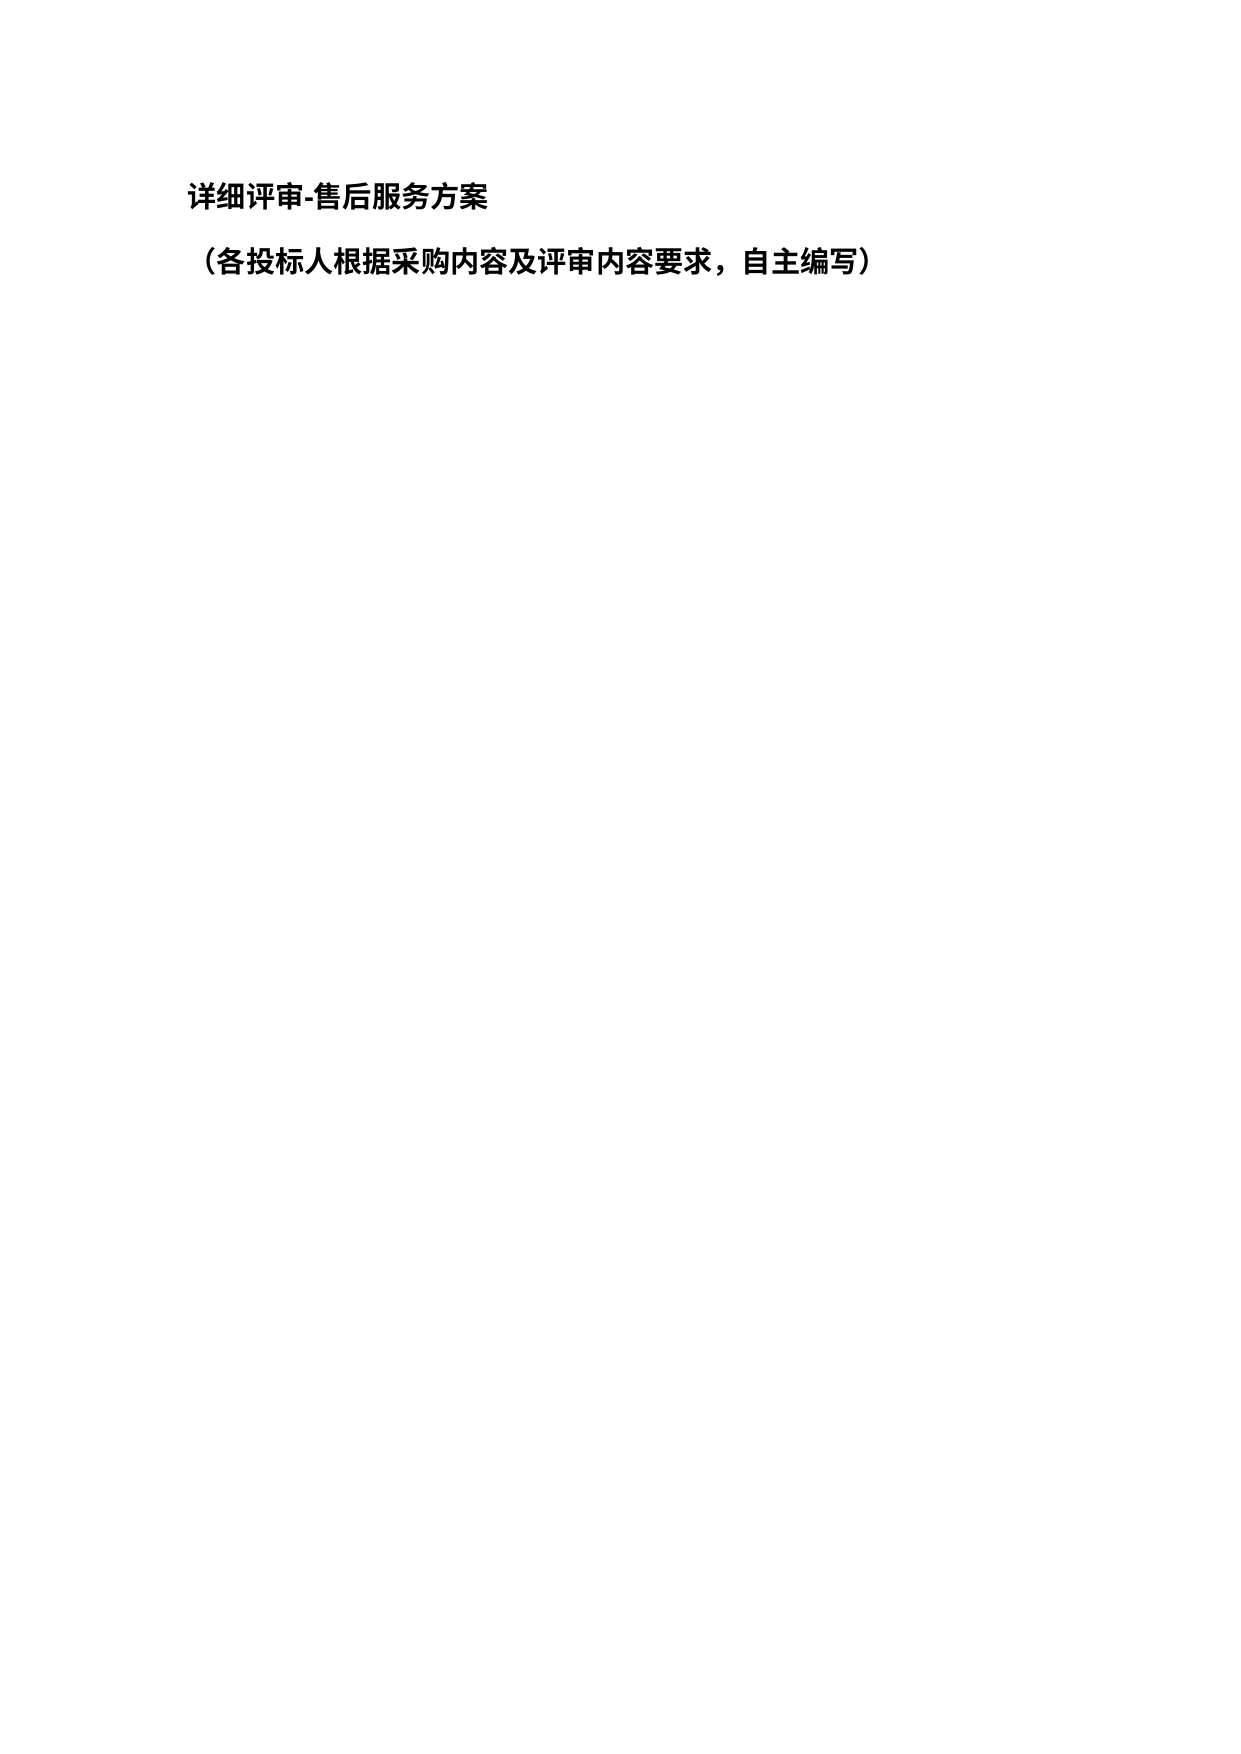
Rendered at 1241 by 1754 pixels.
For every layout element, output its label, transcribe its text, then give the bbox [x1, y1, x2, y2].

text 详细评审-售后服务方案 [187, 162, 1053, 227]
text （各投标人根据采购内容及评审内容要求，自主编写） [187, 227, 1053, 292]
